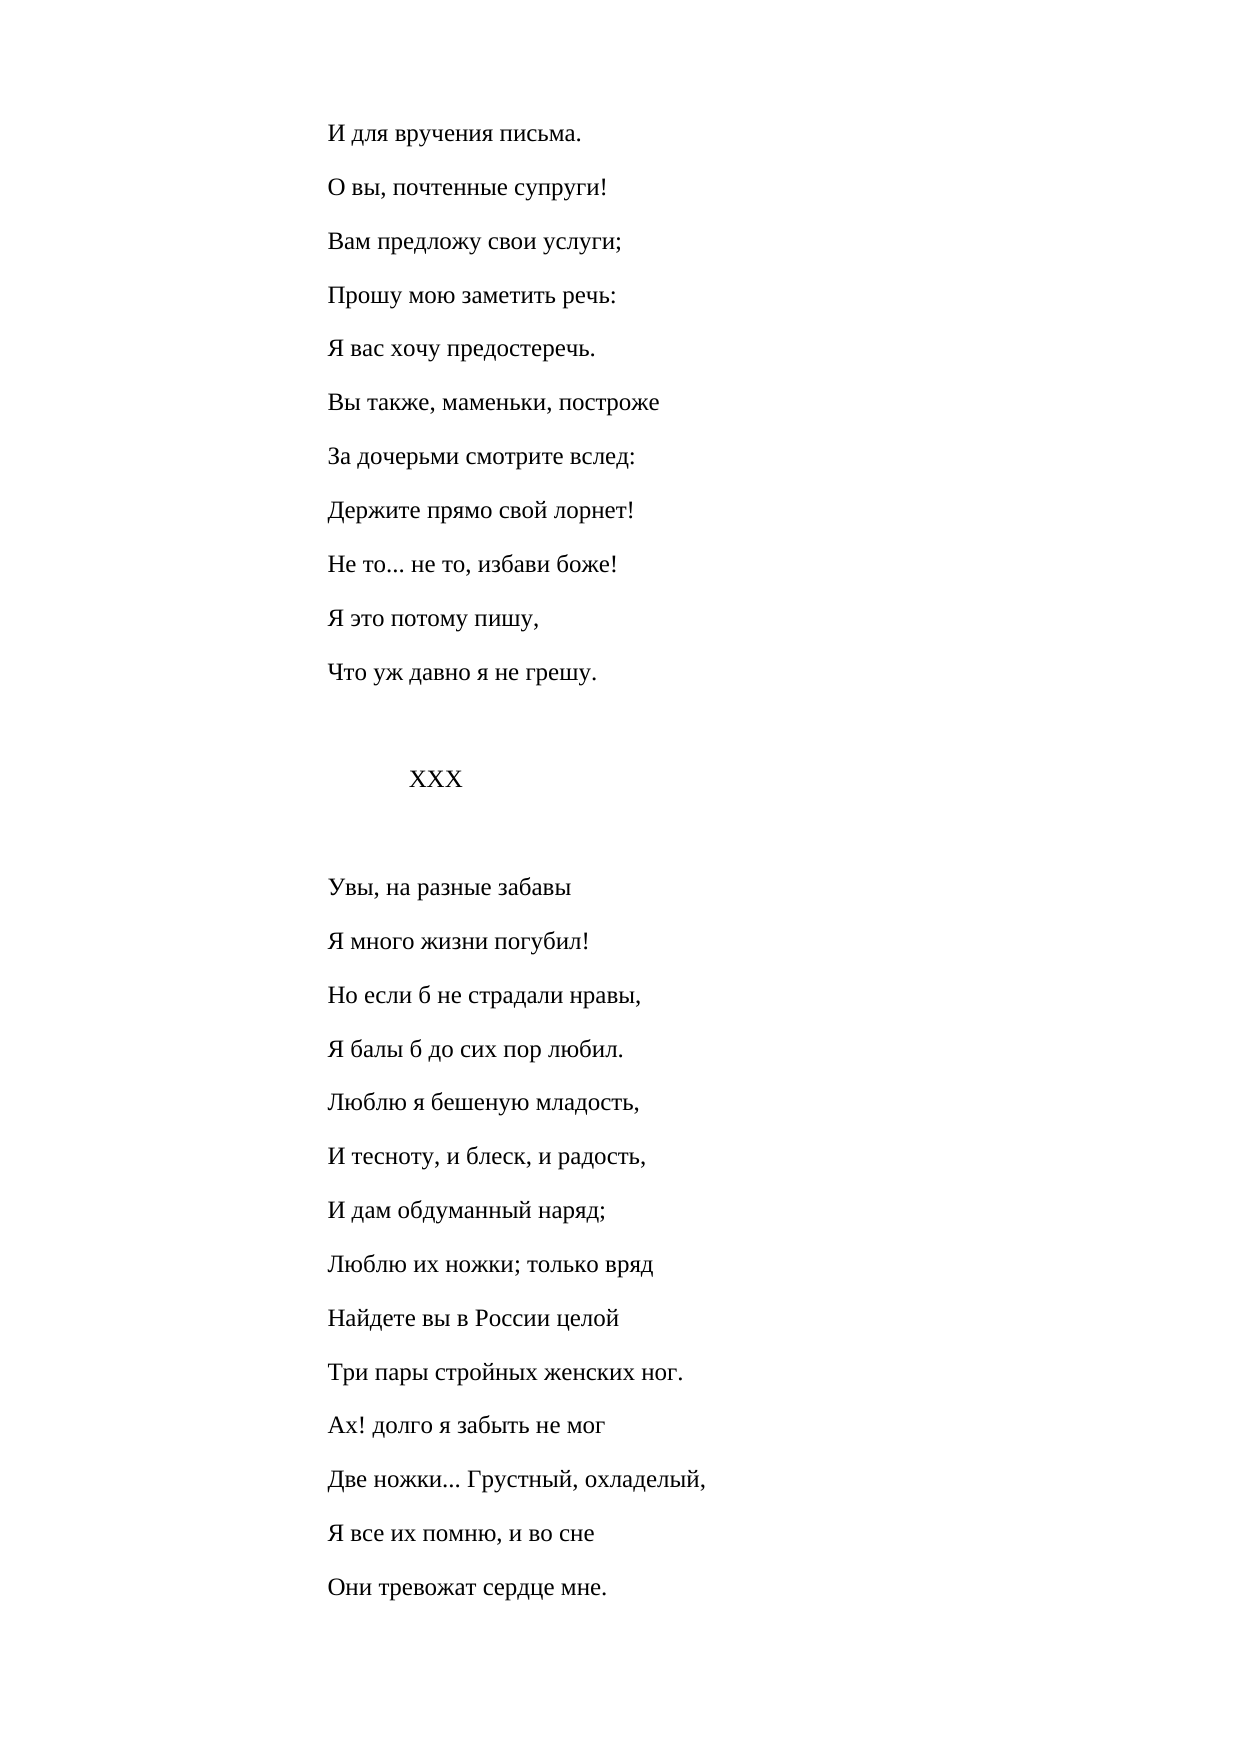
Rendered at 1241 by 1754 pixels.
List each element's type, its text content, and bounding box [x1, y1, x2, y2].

text Что уж давно я не грешу. [177, 657, 1152, 685]
text Но если б не страдали нравы, [177, 980, 1152, 1008]
text Держите прямо свой лорнет! [177, 495, 1152, 524]
text Люблю их ножки; только вряд [177, 1249, 1152, 1278]
text Увы, на разные забавы [177, 872, 1152, 901]
text XXX [177, 764, 1152, 793]
text За дочерьми смотрите вслед: [177, 441, 1152, 470]
text Я много жизни погубил! [177, 926, 1152, 955]
text И тесноту, и блеск, и радость, [177, 1141, 1152, 1170]
text Найдете вы в России целой [177, 1303, 1152, 1332]
text И для вручения письма. [177, 118, 1152, 147]
text Две ножки... Грустный, охладелый, [177, 1464, 1152, 1493]
text Три пары стройных женских ног. [177, 1357, 1152, 1386]
text Люблю я бешеную младость, [177, 1087, 1152, 1116]
text Вы также, маменьки, построже [177, 387, 1152, 416]
text И дам обдуманный наряд; [177, 1195, 1152, 1224]
text Они тревожат сердце мне. [177, 1572, 1152, 1601]
text Прошу мою заметить речь: [177, 280, 1152, 308]
text Я все их помню, и во сне [177, 1518, 1152, 1547]
text Я это потому пишу, [177, 603, 1152, 632]
text Вам предложу свои услуги; [177, 226, 1152, 254]
text Не то... не то, избави боже! [177, 549, 1152, 578]
text О вы, почтенные супруги! [177, 172, 1152, 201]
text Ах! долго я забыть не мог [177, 1411, 1152, 1439]
text Я балы б до сих пор любил. [177, 1034, 1152, 1062]
text Я вас хочу предостеречь. [177, 333, 1152, 362]
